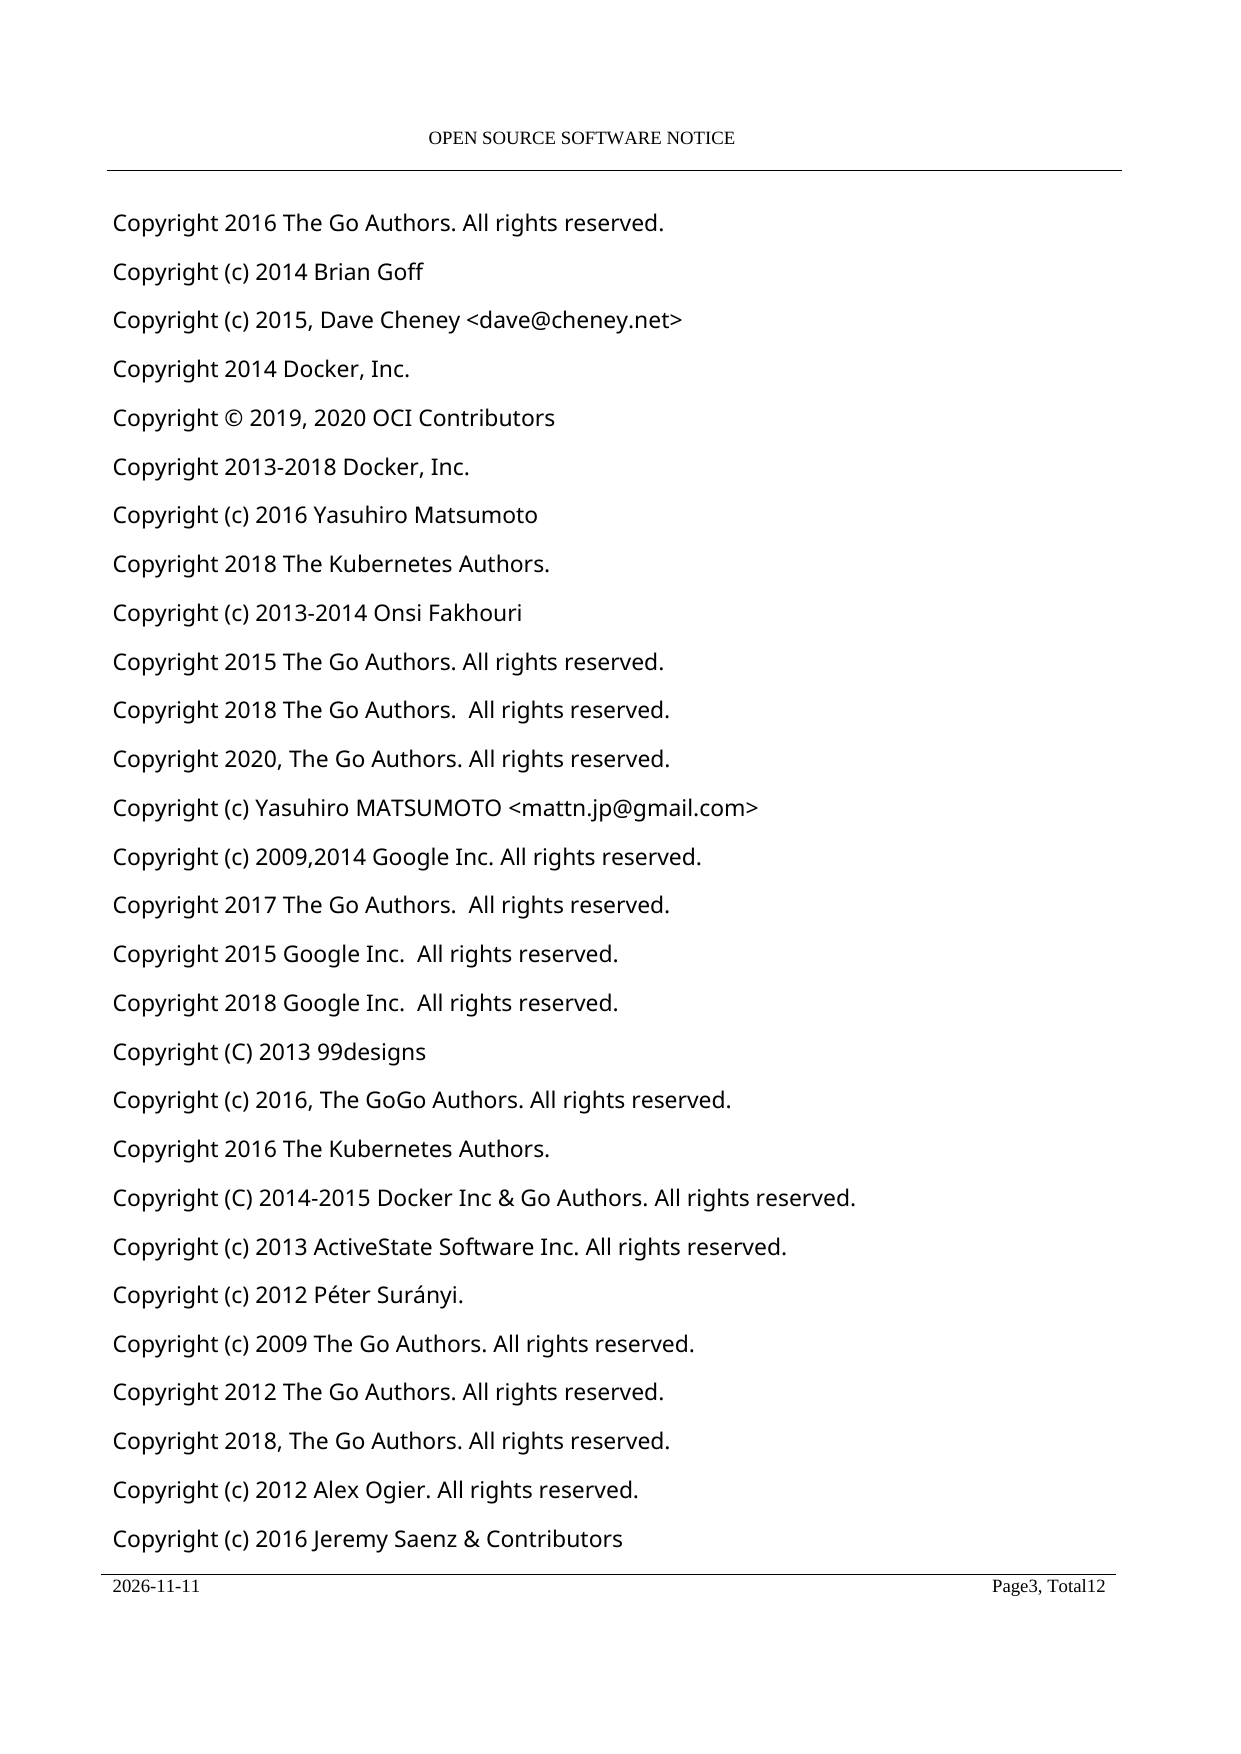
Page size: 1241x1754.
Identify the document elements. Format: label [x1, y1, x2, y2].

text [112, 1327, 1128, 1554]
text [112, 206, 1128, 1311]
